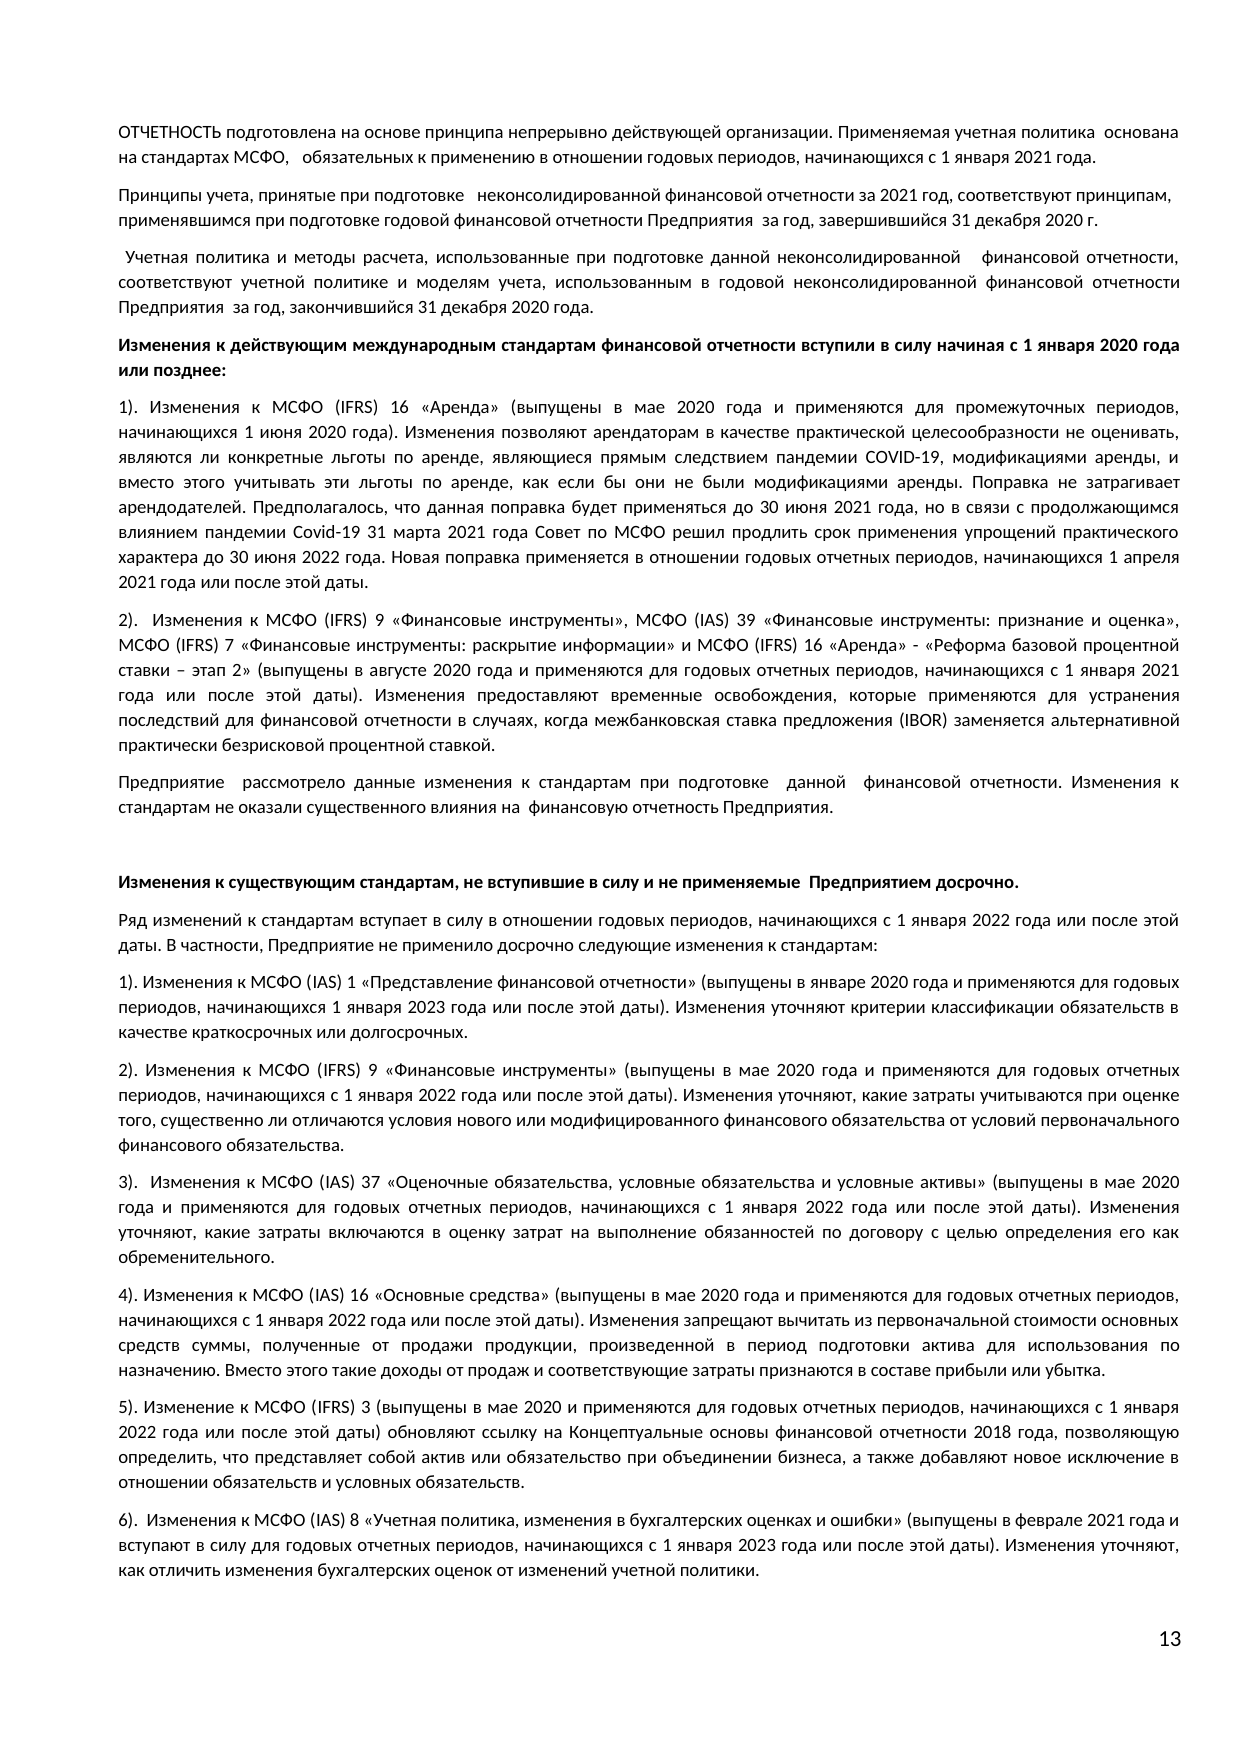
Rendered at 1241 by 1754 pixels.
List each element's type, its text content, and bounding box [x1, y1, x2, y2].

text Ряд изменений к стандартам вступает в силу в отношении годовых периодов, начинающихся с 1 января 2022 года или после этой даты. В частности, Предприятие не применило досрочно следующие изменения к стандартам: [118, 906, 1181, 956]
text Изменения к существующим стандартам, не вступившие в силу и не применяемые Предприятием досрочно. [118, 868, 1181, 893]
text 5). Изменение к МСФО (IFRS) 3 (выпущены в мае 2020 и применяются для годовых отчетных периодов, начинающихся с 1 января 2022 года или после этой даты) обновляют ссылку на Концептуальные основы финансовой отчетности 2018 года, позволяющую определить, что представляет собой актив или обязательство при объединении бизнеса, а также добавляют новое исключение в отношении обязательств и условных обязательств. [118, 1393, 1181, 1493]
text Изменения к действующим международным стандартам финансовой отчетности вступили в силу начиная с 1 января 2020 года или позднее: [118, 331, 1181, 381]
text 2). Изменения к МСФО (IFRS) 9 «Финансовые инструменты» (выпущены в мае 2020 года и применяются для годовых отчетных периодов, начинающихся с 1 января 2022 года или после этой даты). Изменения уточняют, какие затраты учитываются при оценке того, существенно ли отличаются условия нового или модифицированного финансового обязательства от условий первоначального финансового обязательства. [118, 1056, 1181, 1156]
text ОТЧЕТНОСТЬ подготовлена на основе принципа непрерывно действующей организации. Применяемая учетная политика основана на стандартах МСФО, обязательных к применению в отношении годовых периодов, начинающихся с 1 января 2021 года. [118, 118, 1181, 168]
text Учетная политика и методы расчета, использованные при подготовке данной неконсолидированной финансовой отчетности, соответствуют учетной политике и моделям учета, использованным в годовой неконсолидированной финансовой отчетности Предприятия за год, закончившийся 31 декабря 2020 года. [118, 243, 1181, 318]
text 1). Изменения к МСФО (IAS) 1 «Представление финансовой отчетности» (выпущены в январе 2020 года и применяются для годовых периодов, начинающихся 1 января 2023 года или после этой даты). Изменения уточняют критерии классификации обязательств в качестве краткосрочных или долгосрочных. [118, 968, 1181, 1043]
text 6). Изменения к МСФО (IAS) 8 «Учетная политика, изменения в бухгалтерских оценках и ошибки» (выпущены в феврале 2021 года и вступают в силу для годовых отчетных периодов, начинающихся с 1 января 2023 года или после этой даты). Изменения уточняют, как отличить изменения бухгалтерских оценок от изменений учетной политики. [118, 1506, 1181, 1581]
text 3). Изменения к МСФО (IAS) 37 «Оценочные обязательства, условные обязательства и условные активы» (выпущены в мае 2020 года и применяются для годовых отчетных периодов, начинающихся с 1 января 2022 года или после этой даты). Изменения уточняют, какие затраты включаются в оценку затрат на выполнение обязанностей по договору с целью определения его как обременительного. [118, 1168, 1181, 1268]
text 2). Изменения к МСФО (IFRS) 9 «Финансовые инструменты», МСФО (IAS) 39 «Финансовые инструменты: признание и оценка», МСФО (IFRS) 7 «Финансовые инструменты: раскрытие информации» и МСФО (IFRS) 16 «Аренда» - «Реформа базовой процентной ставки – этап 2» (выпущены в августе 2020 года и применяются для годовых отчетных периодов, начинающихся с 1 января 2021 года или после этой даты). Изменения предоставляют временные освобождения, которые применяются для устранения последствий для финансовой отчетности в случаях, когда межбанковская ставка предложения (IBOR) заменяется альтернативной практически безрисковой процентной ставкой. [118, 606, 1181, 756]
text Предприятие рассмотрело данные изменения к стандартам при подготовке данной финансовой отчетности. Изменения к стандартам не оказали существенного влияния на финансовую отчетность Предприятия. [118, 768, 1181, 818]
text Принципы учета, принятые при подготовке неконсолидированной финансовой отчетности за 2021 год, соответствуют принципам, применявшимся при подготовке годовой финансовой отчетности Предприятия за год, завершившийся 31 декабря 2020 г. [118, 181, 1181, 231]
text 4). Изменения к МСФО (IAS) 16 «Основные средства» (выпущены в мае 2020 года и применяются для годовых отчетных периодов, начинающихся c 1 января 2022 года или после этой даты). Изменения запрещают вычитать из первоначальной стоимости основных средств суммы, полученные от продажи продукции, произведенной в период подготовки актива для использования по назначению. Вместо этого такие доходы от продаж и соответствующие затраты признаются в составе прибыли или убытка. [118, 1281, 1181, 1381]
text 1). Изменения к МСФО (IFRS) 16 «Аренда» (выпущены в мае 2020 года и применяются для промежуточных периодов, начинающихся 1 июня 2020 года). Изменения позволяют арендаторам в качестве практической целесообразности не оценивать, являются ли конкретные льготы по аренде, являющиеся прямым следствием пандемии COVID-19, модификациями аренды, и вместо этого учитывать эти льготы по аренде, как если бы они не были модификациями аренды. Поправка не затрагивает арендодателей. Предполагалось, что данная поправка будет применяться до 30 июня 2021 года, но в связи с продолжающимся влиянием пандемии Covid-19 31 марта 2021 года Совет по МСФО решил продлить срок применения упрощений практического характера до 30 июня 2022 года. Новая поправка применяется в отношении годовых отчетных периодов, начинающихся 1 апреля 2021 года или после этой даты. [118, 393, 1181, 593]
